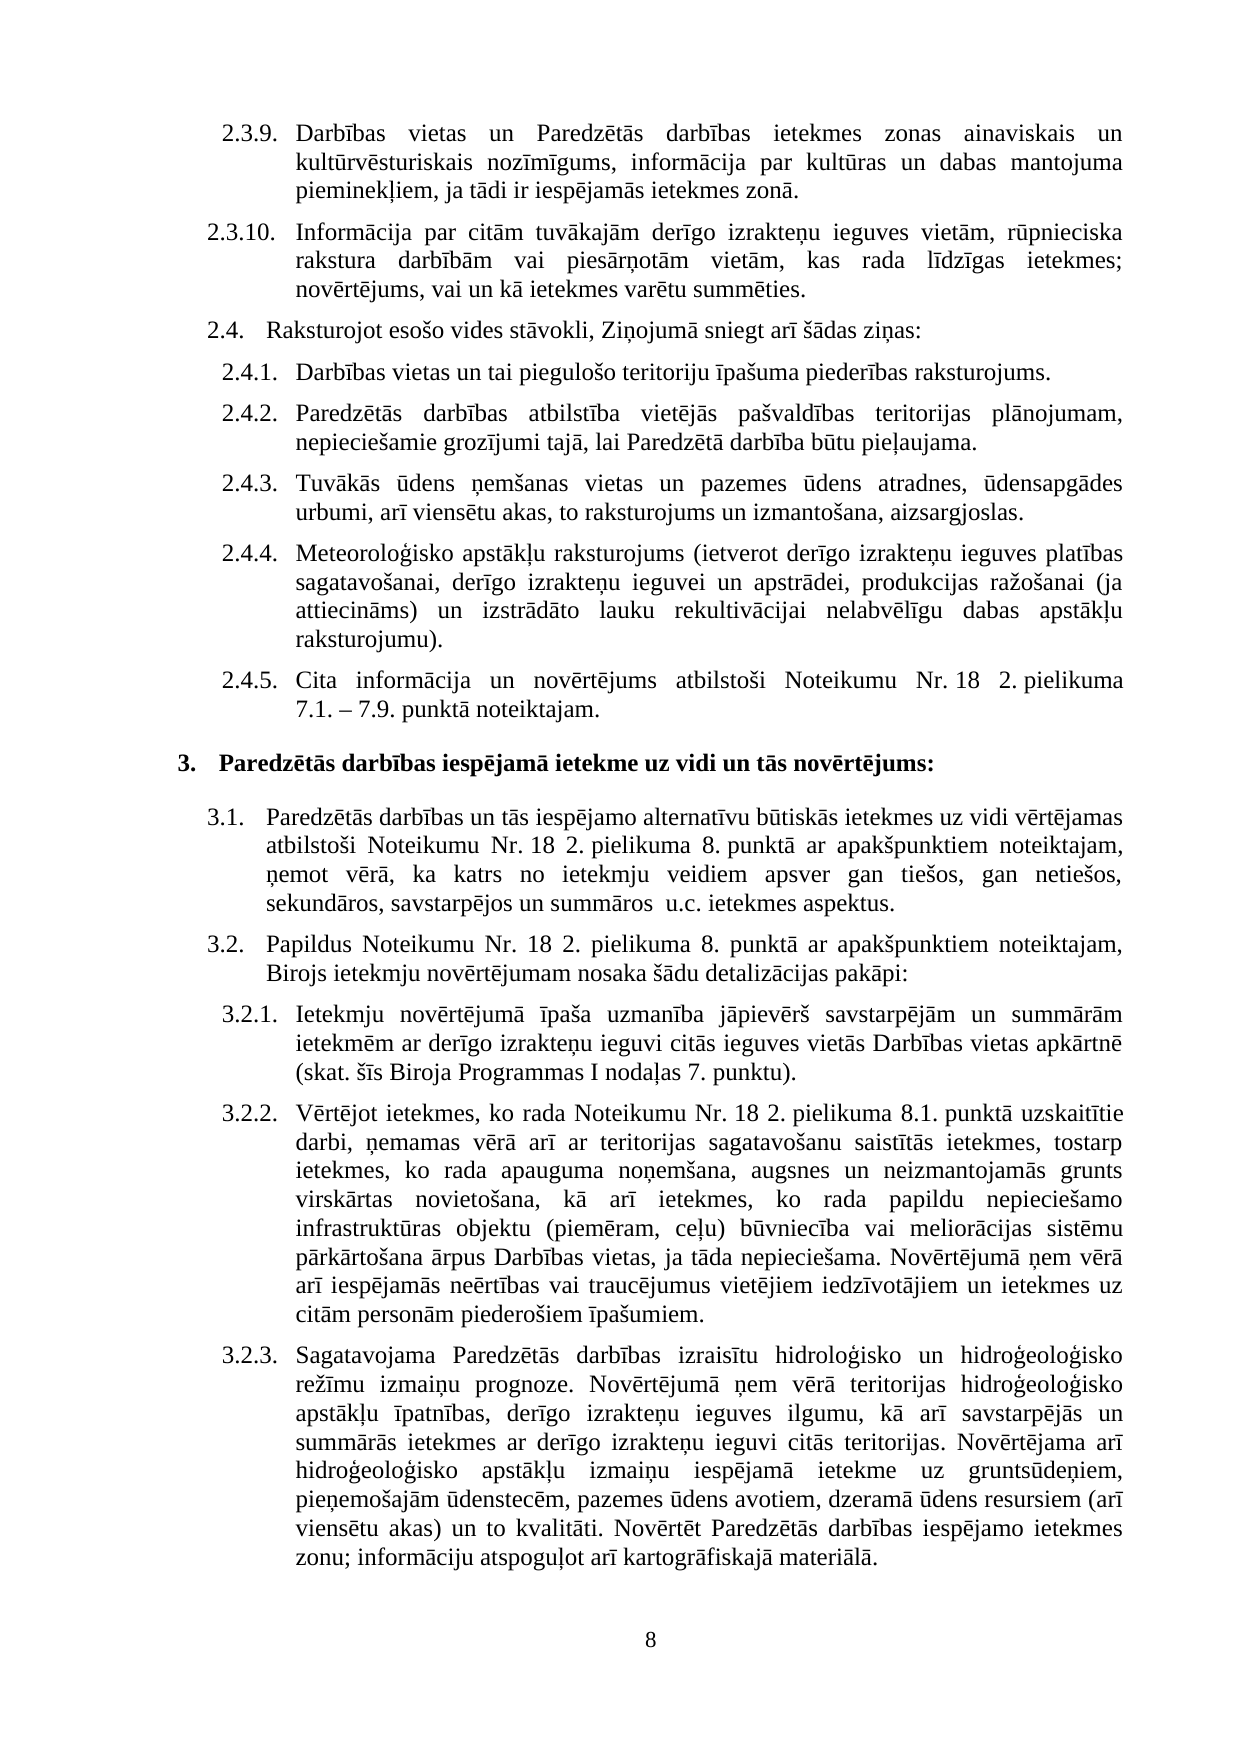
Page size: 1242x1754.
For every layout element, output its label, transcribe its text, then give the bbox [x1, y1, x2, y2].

list Tuvākās ūdens ņemšanas vietas un pazemes ūdens atradnes, ūdensapgādes urbumi, arī viensētu akas, to raksturojums un izmantošana, aizsargjoslas. [222, 468, 1123, 526]
list Meteoroloģisko apstākļu raksturojums (ietverot derīgo izrakteņu ieguves platības sagatavošanai, derīgo izrakteņu ieguvei un apstrādei, produkcijas ražošanai (ja attiecināms) un izstrādāto lauku rekultivācijai nelabvēlīgu dabas apstākļu raksturojumu). [222, 538, 1123, 653]
list Informācija par citām tuvākajām derīgo izrakteņu ieguves vietām, rūpnieciska rakstura darbībām vai piesārņotām vietām, kas rada līdzīgas ietekmes; novērtējums, vai un kā ietekmes varētu summēties. [207, 217, 1123, 303]
list Sagatavojama Paredzētās darbības izraisītu hidroloģisko un hidroģeoloģisko režīmu izmaiņu prognoze. Novērtējumā ņem vērā teritorijas hidroģeoloģisko apstākļu īpatnības, derīgo izrakteņu ieguves ilgumu, kā arī savstarpējās un summārās ietekmes ar derīgo izrakteņu ieguvi citās teritorijas. Novērtējama arī hidroģeoloģisko apstākļu izmaiņu iespējamā ietekme uz gruntsūdeņiem, pieņemošajām ūdenstecēm, pazemes ūdens avotiem, dzeramā ūdens resursiem (arī viensētu akas) un to kvalitāti. Novērtēt Paredzētās darbības iespējamo ietekmes zonu; informāciju atspoguļot arī kartogrāfiskajā materiālā. [222, 1341, 1123, 1571]
list Darbības vietas un Paredzētās darbības ietekmes zonas ainaviskais un kultūrvēsturiskais nozīmīgums, informācija par kultūras un dabas mantojuma pieminekļiem, ja tādi ir iespējamās ietekmes zonā. [222, 118, 1123, 204]
list Paredzētās darbības un tās iespējamo alternatīvu būtiskās ietekmes uz vidi vērtējamas atbilstoši Noteikumu Nr. 18 2. pielikuma 8. punktā ar apakšpunktiem noteiktajam, ņemot vērā, ka katrs no ietekmju veidiem apsver gan tiešos, gan netiešos, sekundāros, savstarpējos un summāros u.c. ietekmes aspektus. [207, 802, 1123, 917]
list Vērtējot ietekmes, ko rada Noteikumu Nr. 18 2. pielikuma 8.1. punktā uzskaitītie darbi, ņemamas vērā arī ar teritorijas sagatavošanu saistītās ietekmes, tostarp ietekmes, ko rada apauguma noņemšana, augsnes un neizmantojamās grunts virskārtas novietošana, kā arī ietekmes, ko rada papildu nepieciešamo infrastruktūras objektu (piemēram, ceļu) būvniecība vai meliorācijas sistēmu pārkārtošana ārpus Darbības vietas, ja tāda nepieciešama. Novērtējumā ņem vērā arī iespējamās neērtības vai traucējumus vietējiem iedzīvotājiem un ietekmes uz citām personām piederošiem īpašumiem. [222, 1098, 1123, 1328]
list Papildus Noteikumu Nr. 18 2. pielikuma 8. punktā ar apakšpunktiem noteiktajam, Birojs ietekmju novērtējumam nosaka šādu detalizācijas pakāpi: [207, 929, 1123, 987]
list Ietekmju novērtējumā īpaša uzmanība jāpievērš savstarpējām un summārām ietekmēm ar derīgo izrakteņu ieguvi citās ieguves vietās Darbības vietas apkārtnē (skat. šīs Biroja Programmas I nodaļas 7. punktu). [222, 999, 1123, 1086]
list Raksturojot esošo vides stāvokli, Ziņojumā sniegt arī šādas ziņas: [207, 316, 1123, 344]
list Paredzētās darbības iespējamā ietekme uz vidi un tās novērtējums: [177, 748, 1123, 777]
list Darbības vietas un tai piegulošo teritoriju īpašuma piederības raksturojums. [222, 357, 1123, 386]
list Cita informācija un novērtējums atbilstoši Noteikumu Nr. 18 2. pielikuma 7.1. – 7.9. punktā noteiktajam. [222, 666, 1123, 723]
list Paredzētās darbības atbilstība vietējās pašvaldības teritorijas plānojumam, nepieciešamie grozījumi tajā, lai Paredzētā darbība būtu pieļaujama. [222, 398, 1123, 456]
